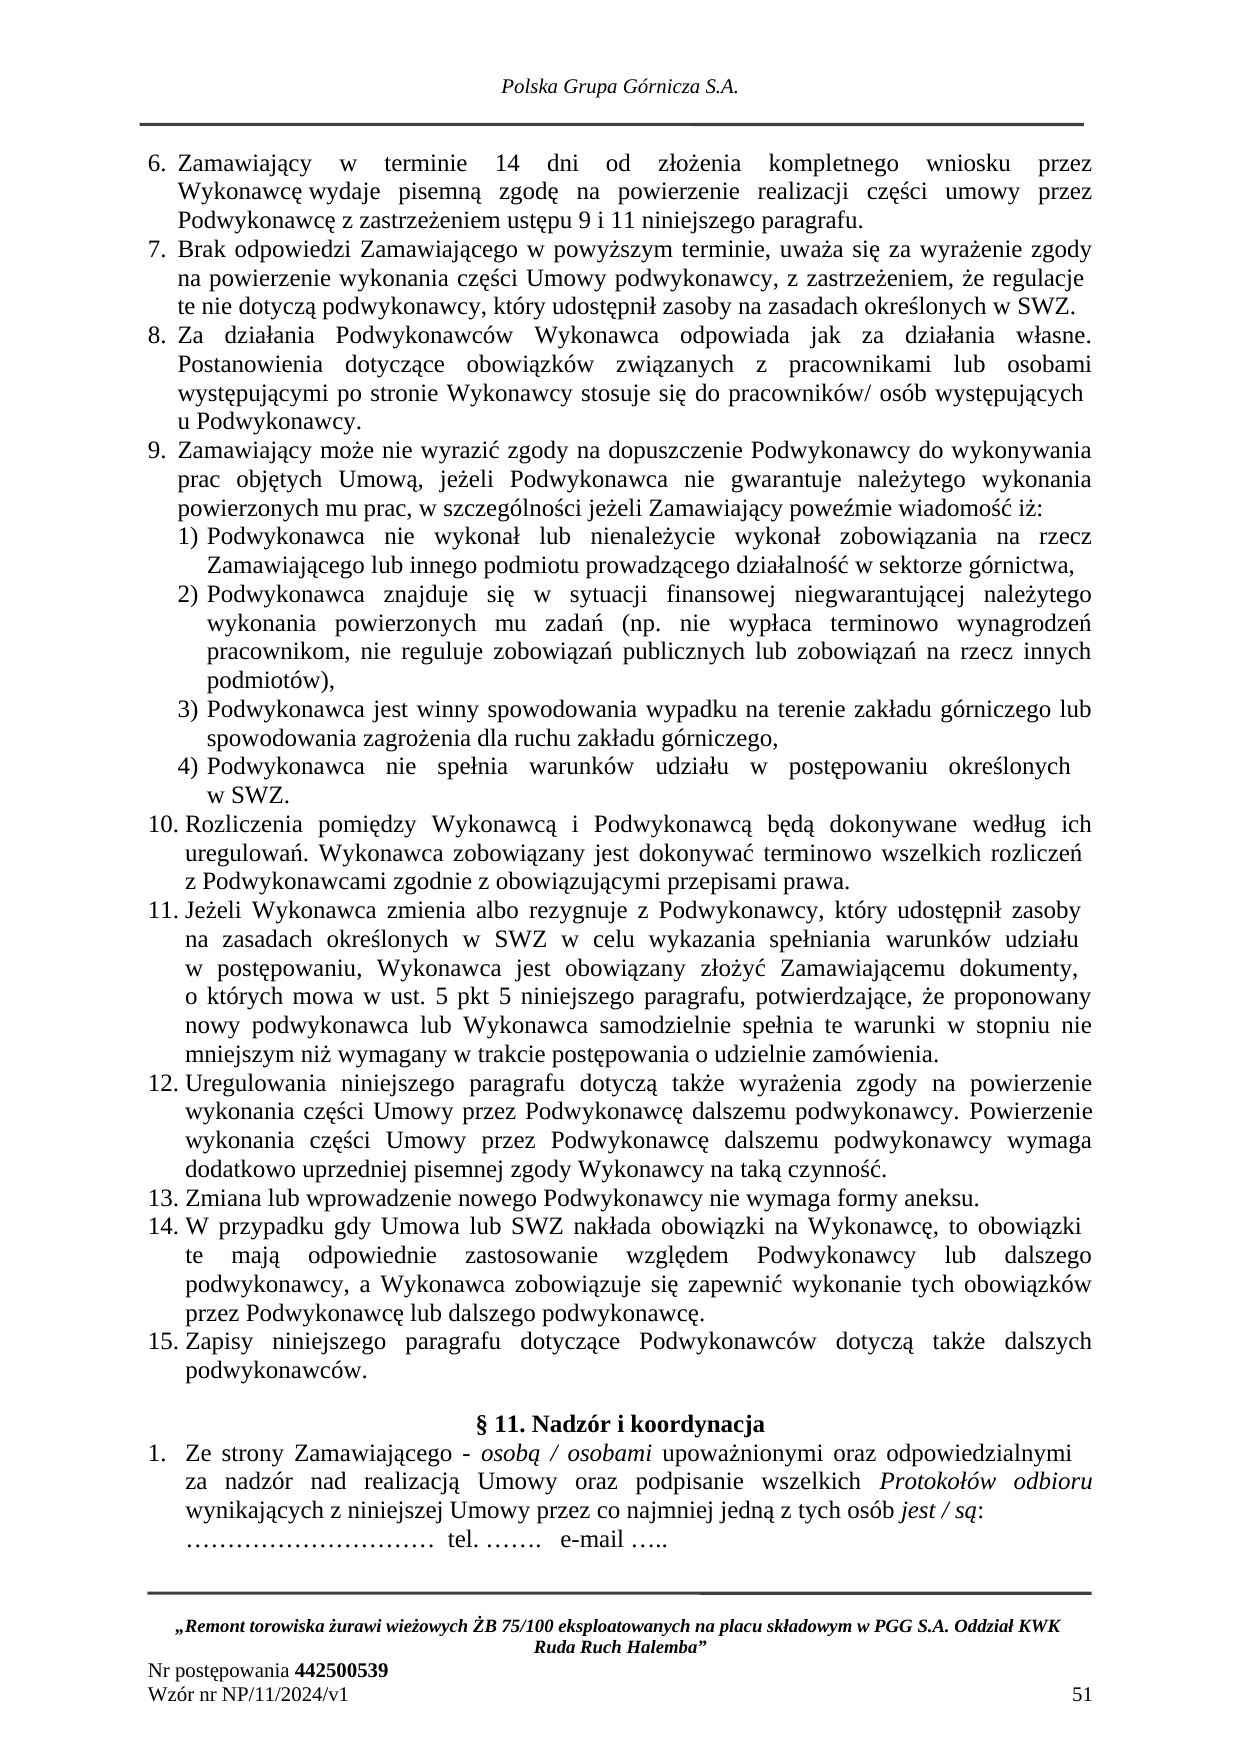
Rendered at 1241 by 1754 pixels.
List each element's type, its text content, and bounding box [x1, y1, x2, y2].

list Zmiana lub wprowadzenie nowego Podwykonawcy nie wymaga formy aneksu. [148, 1183, 1093, 1211]
list Zapisy niniejszego paragrafu dotyczące Podwykonawców dotyczą także dalszych podwykonawców. [148, 1326, 1093, 1384]
list Ze strony Zamawiającego - osobą / osobami upoważnionymi oraz odpowiedzialnymi za nadzór nad realizacją Umowy oraz podpisanie wszelkich Protokołów odbioru wynikających z niniejszej Umowy przez co najmniej jedną z tych osób jest / są: [148, 1438, 1093, 1524]
list Uregulowania niniejszego paragrafu dotyczą także wyrażenia zgody na powierzenie wykonania części Umowy przez Podwykonawcę dalszemu podwykonawcy. Powierzenie wykonania części Umowy przez Podwykonawcę dalszemu podwykonawcy wymaga dodatkowo uprzedniej pisemnej zgody Wykonawcy na taką czynność. [148, 1068, 1093, 1183]
list Jeżeli Wykonawca zmienia albo rezygnuje z Podwykonawcy, który udostępnił zasoby na zasadach określonych w SWZ w celu wykazania spełniania warunków udziału w postępowaniu, Wykonawca jest obowiązany złożyć Zamawiającemu dokumenty, o których mowa w ust. 5 pkt 5 niniejszego paragrafu, potwierdzające, że proponowany nowy podwykonawca lub Wykonawca samodzielnie spełnia te warunki w stopniu nie mniejszym niż wymagany w trakcie postępowania o udzielnie zamówienia. [148, 895, 1093, 1068]
list Podwykonawca nie spełnia warunków udziału w postępowaniu określonych w SWZ. [177, 751, 1093, 809]
list Podwykonawca znajduje się w sytuacji finansowej niegwarantującej należytego wykonania powierzonych mu zadań (np. nie wypłaca terminowo wynagrodzeń pracownikom, nie reguluje zobowiązań publicznych lub zobowiązań na rzecz innych podmiotów), [177, 579, 1093, 694]
list Za działania Podwykonawców Wykonawca odpowiada jak za działania własne. Postanowienia dotyczące obowiązków związanych z pracownikami lub osobami występującymi po stronie Wykonawcy stosuje się do pracowników/ osób występujących u Podwykonawcy. [148, 320, 1093, 435]
subtitle § 11. Nadzór i koordynacja [148, 1409, 1093, 1438]
list Rozliczenia pomiędzy Wykonawcą i Podwykonawcą będą dokonywane według ich uregulowań. Wykonawca zobowiązany jest dokonywać terminowo wszelkich rozliczeń z Podwykonawcami zgodnie z obowiązującymi przepisami prawa. [148, 809, 1093, 895]
list Brak odpowiedzi Zamawiającego w powyższym terminie, uważa się za wyrażenie zgody na powierzenie wykonania części Umowy podwykonawcy, z zastrzeżeniem, że regulacje te nie dotyczą podwykonawcy, który udostępnił zasoby na zasadach określonych w SWZ. [148, 234, 1093, 320]
list Podwykonawca nie wykonał lub nienależycie wykonał zobowiązania na rzecz Zamawiającego lub innego podmiotu prowadzącego działalność w sektorze górnictwa, [177, 521, 1093, 579]
list Zamawiający może nie wyrazić zgody na dopuszczenie Podwykonawcy do wykonywania prac objętych Umową, jeżeli Podwykonawca nie gwarantuje należytego wykonania powierzonych mu prac, w szczególności jeżeli Zamawiający poweźmie wiadomość iż: [148, 435, 1093, 521]
list W przypadku gdy Umowa lub SWZ nakłada obowiązki na Wykonawcę, to obowiązki te mają odpowiednie zastosowanie względem Podwykonawcy lub dalszego podwykonawcy, a Wykonawca zobowiązuje się zapewnić wykonanie tych obowiązków przez Podwykonawcę lub dalszego podwykonawcę. [148, 1211, 1093, 1326]
list Podwykonawca jest winny spowodowania wypadku na terenie zakładu górniczego lub spowodowania zagrożenia dla ruchu zakładu górniczego, [177, 694, 1093, 751]
text ………………………… tel. ……. e-mail ….. [185, 1524, 1093, 1553]
list Zamawiający w terminie 14 dni od złożenia kompletnego wniosku przez Wykonawcę wydaje pisemną zgodę na powierzenie realizacji części umowy przez Podwykonawcę z zastrzeżeniem ustępu 9 i 11 niniejszego paragrafu. [148, 148, 1093, 234]
